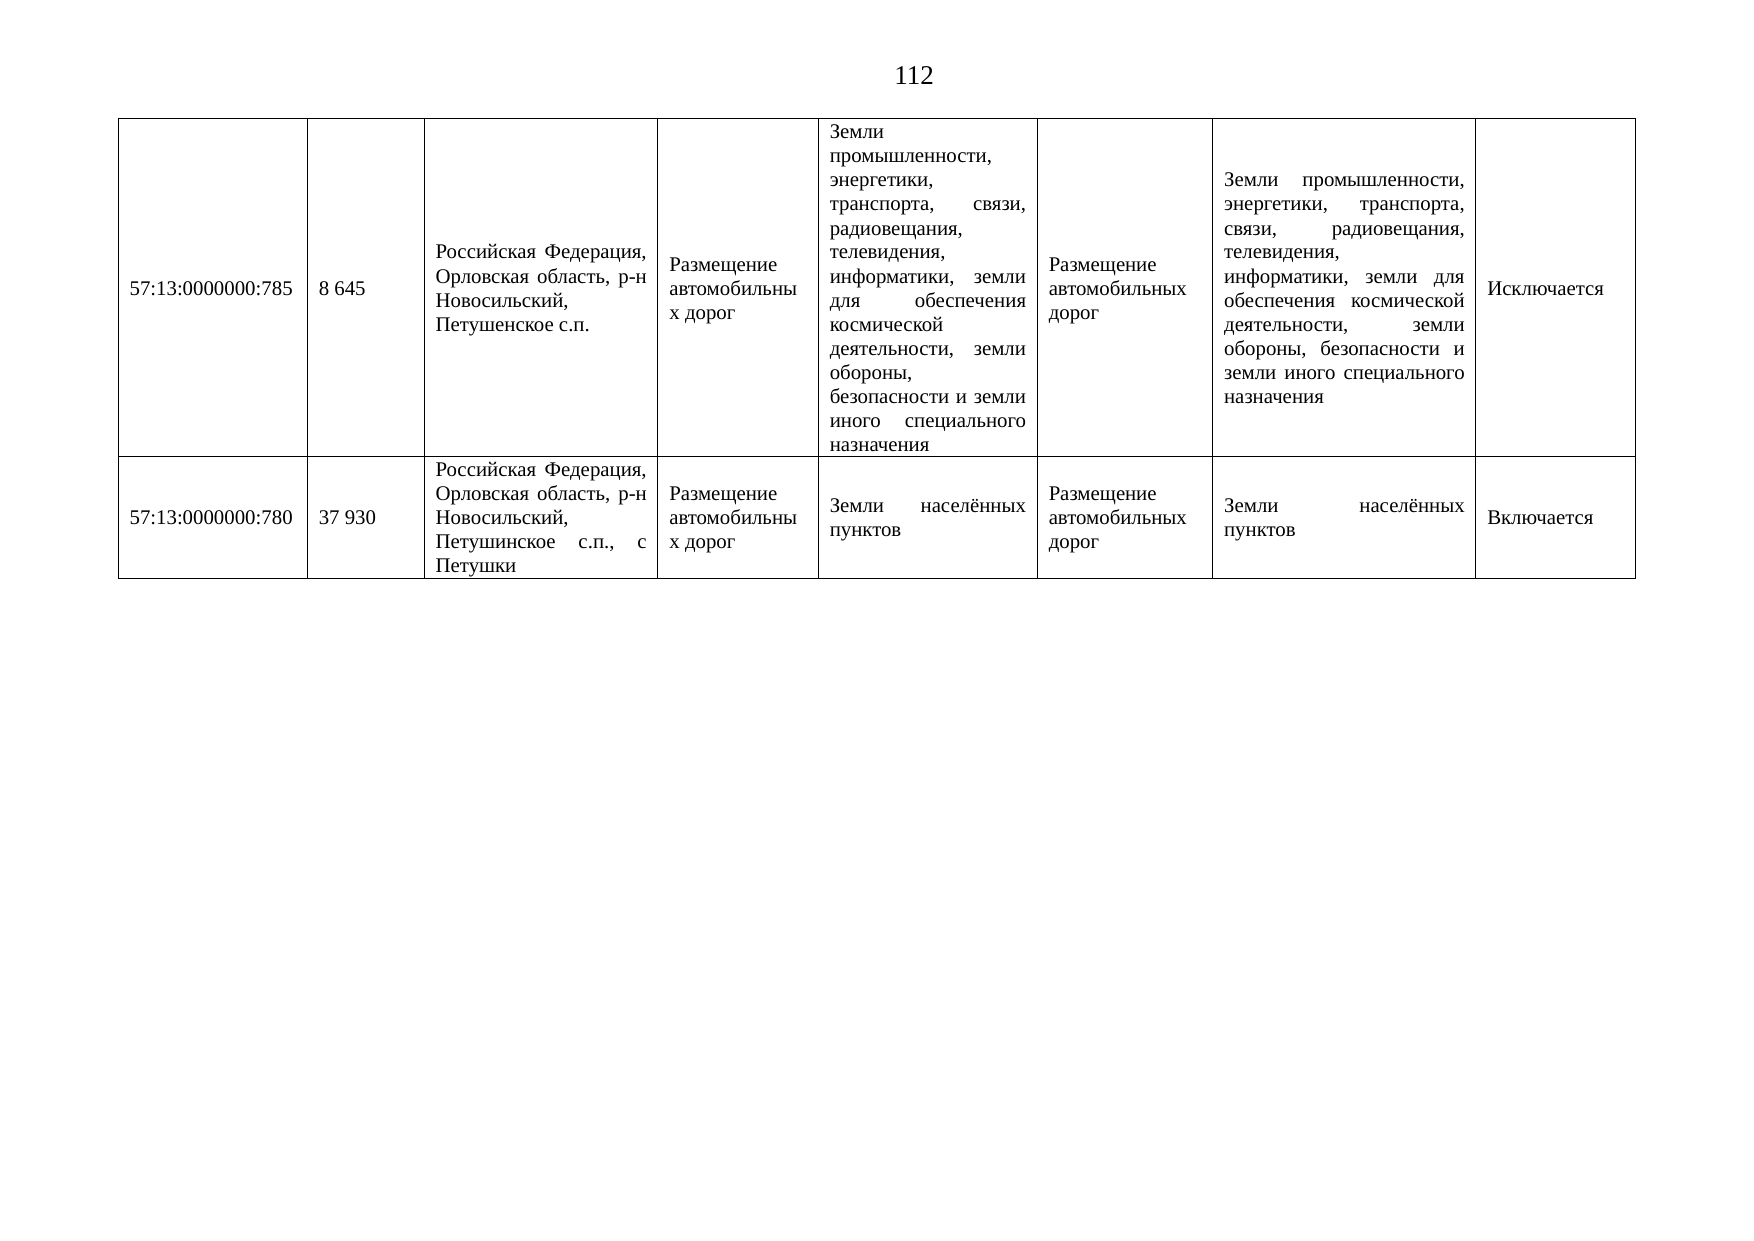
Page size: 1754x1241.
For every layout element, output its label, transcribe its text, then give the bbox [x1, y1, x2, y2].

table_cell Размещение автомобильных дорог [658, 119, 818, 456]
table_cell 37 930 [308, 457, 424, 577]
table_cell Размещение автомобильных дорог [1038, 457, 1212, 577]
table_cell 57:13:0000000:780 [119, 457, 307, 577]
table_cell Включается [1476, 457, 1635, 577]
table_cell Размещение автомобильных дорог [658, 457, 818, 577]
table_cell Размещение автомобильных дорог [1038, 119, 1212, 456]
table_cell Земли населённых пунктов [819, 457, 1037, 577]
table_cell 8 645 [308, 119, 424, 456]
table_cell 57:13:0000000:785 [119, 119, 307, 456]
table_cell Земли промышленности, энергетики, транспорта, связи, радиовещания, телевидения, информатики, земли для обеспечения космической деятельности, земли обороны, безопасности и земли иного специального назначения [819, 119, 1037, 456]
table_cell Исключается [1476, 119, 1635, 456]
table_cell Земли населённых пунктов [1213, 457, 1475, 577]
table_cell Российская Федерация, Орловская область, р-н Новосильский, Петушинское с.п., с Петушки [425, 457, 657, 577]
table_cell Земли промышленности, энергетики, транспорта, связи, радиовещания, телевидения, информатики, земли для обеспечения космической деятельности, земли обороны, безопасности и земли иного специального назначения [1213, 119, 1475, 456]
table_cell Российская Федерация, Орловская область, р-н Новосильский, Петушенское с.п. [425, 119, 657, 456]
